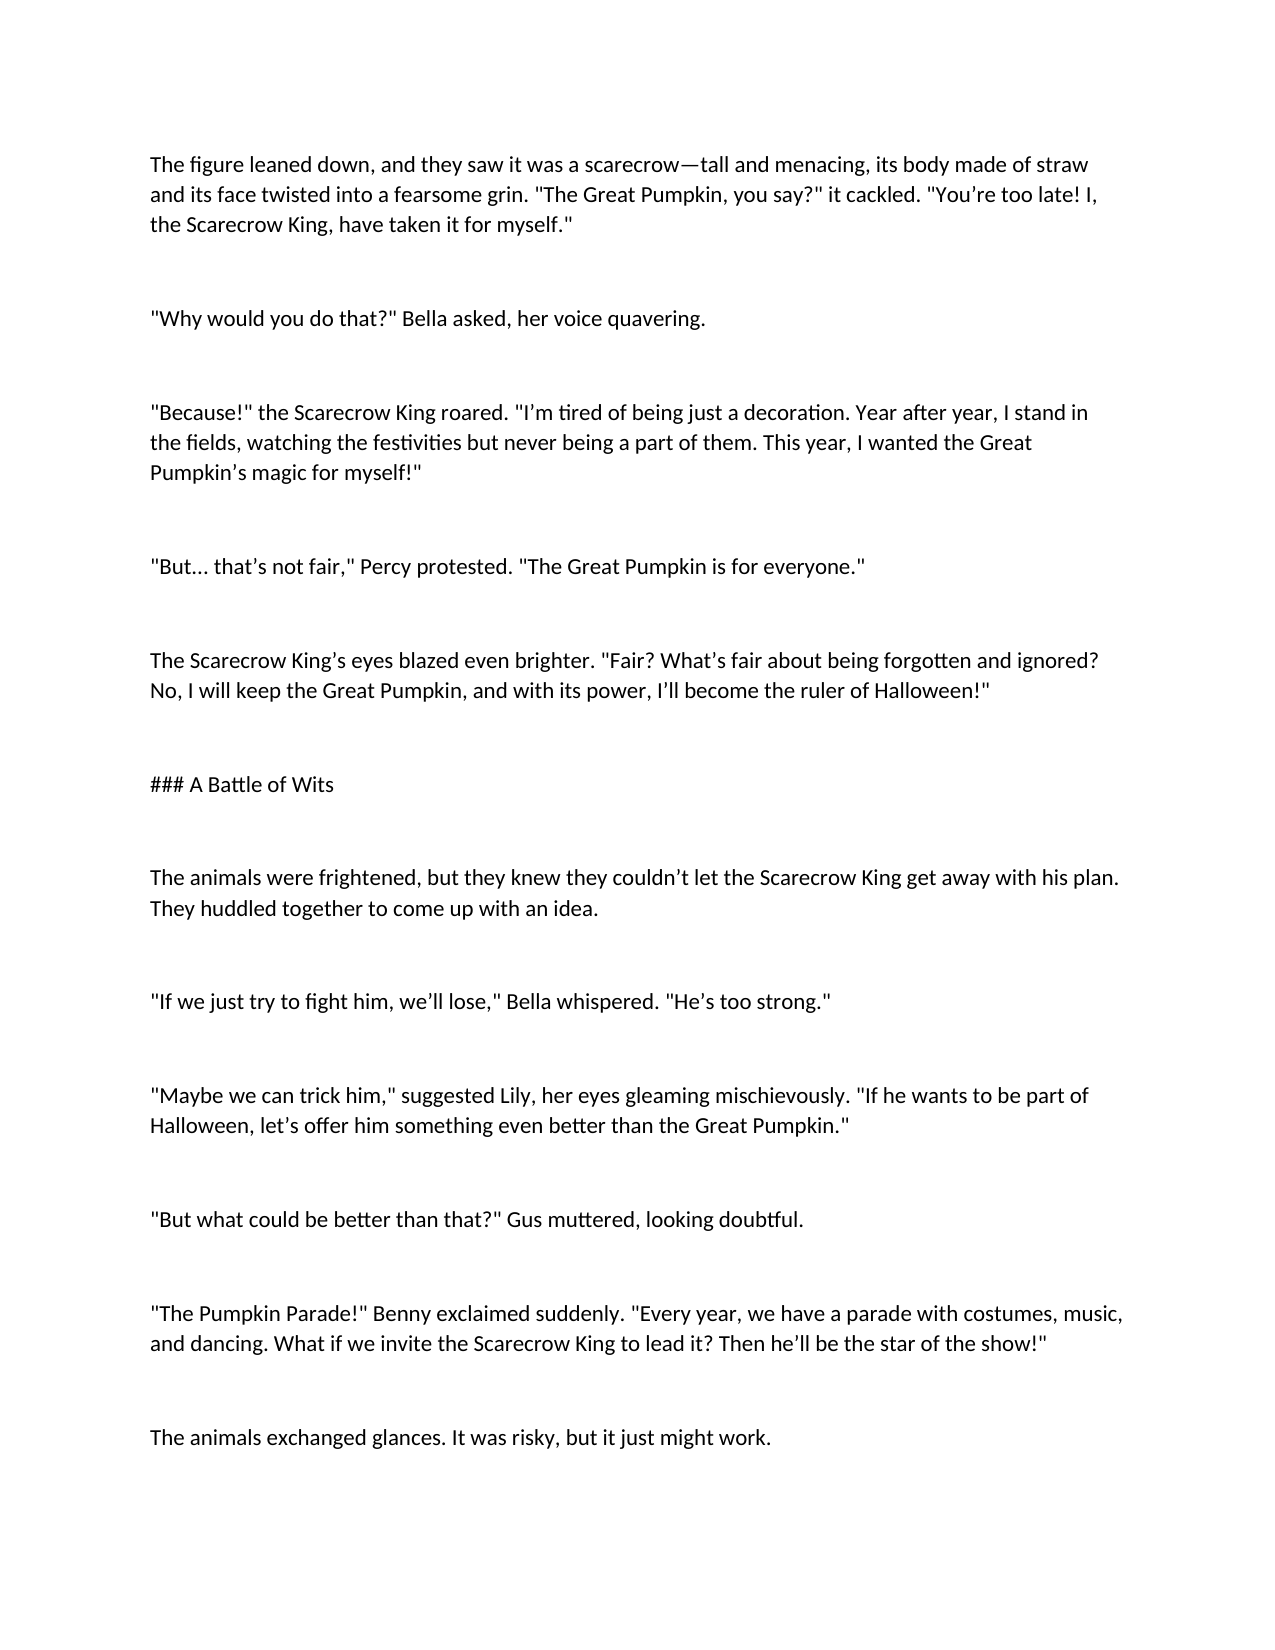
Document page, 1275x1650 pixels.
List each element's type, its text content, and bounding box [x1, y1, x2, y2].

text "The Pumpkin Parade!" Benny exclaimed suddenly. "Every year, we have a parade with costumes, music, and dancing. What if we invite the Scarecrow King to lead it? Then he’ll be the star of the show!" [150, 1299, 1125, 1357]
text "But what could be better than that?" Gus muttered, looking doubtful. [150, 1205, 1125, 1233]
text The animals exchanged glances. It was risky, but it just might work. [150, 1423, 1125, 1451]
text The figure leaned down, and they saw it was a scarecrow—tall and menacing, its body made of straw and its face twisted into a fearsome grin. "The Great Pumpkin, you say?" it cackled. "You’re too late! I, the Scarecrow King, have taken it for myself." [150, 150, 1125, 238]
text "But... that’s not fair," Percy protested. "The Great Pumpkin is for everyone." [150, 552, 1125, 580]
text "Why would you do that?" Bella asked, her voice quavering. [150, 304, 1125, 332]
text "Because!" the Scarecrow King roared. "I’m tired of being just a decoration. Year after year, I stand in the fields, watching the festivities but never being a part of them. This year, I wanted the Great Pumpkin’s magic for myself!" [150, 398, 1125, 486]
text "If we just try to fight him, we’ll lose," Bella whispered. "He’s too strong." [150, 987, 1125, 1016]
text The animals were frightened, but they knew they couldn’t let the Scarecrow King get away with his plan. They huddled together to come up with an idea. [150, 863, 1125, 922]
text ### A Battle of Wits [150, 770, 1125, 798]
text "Maybe we can trick him," suggested Lily, her eyes gleaming mischievously. "If he wants to be part of Halloween, let’s offer him something even better than the Great Pumpkin." [150, 1081, 1125, 1139]
text The Scarecrow King’s eyes blazed even brighter. "Fair? What’s fair about being forgotten and ignored? No, I will keep the Great Pumpkin, and with its power, I’ll become the ruler of Halloween!" [150, 646, 1125, 704]
